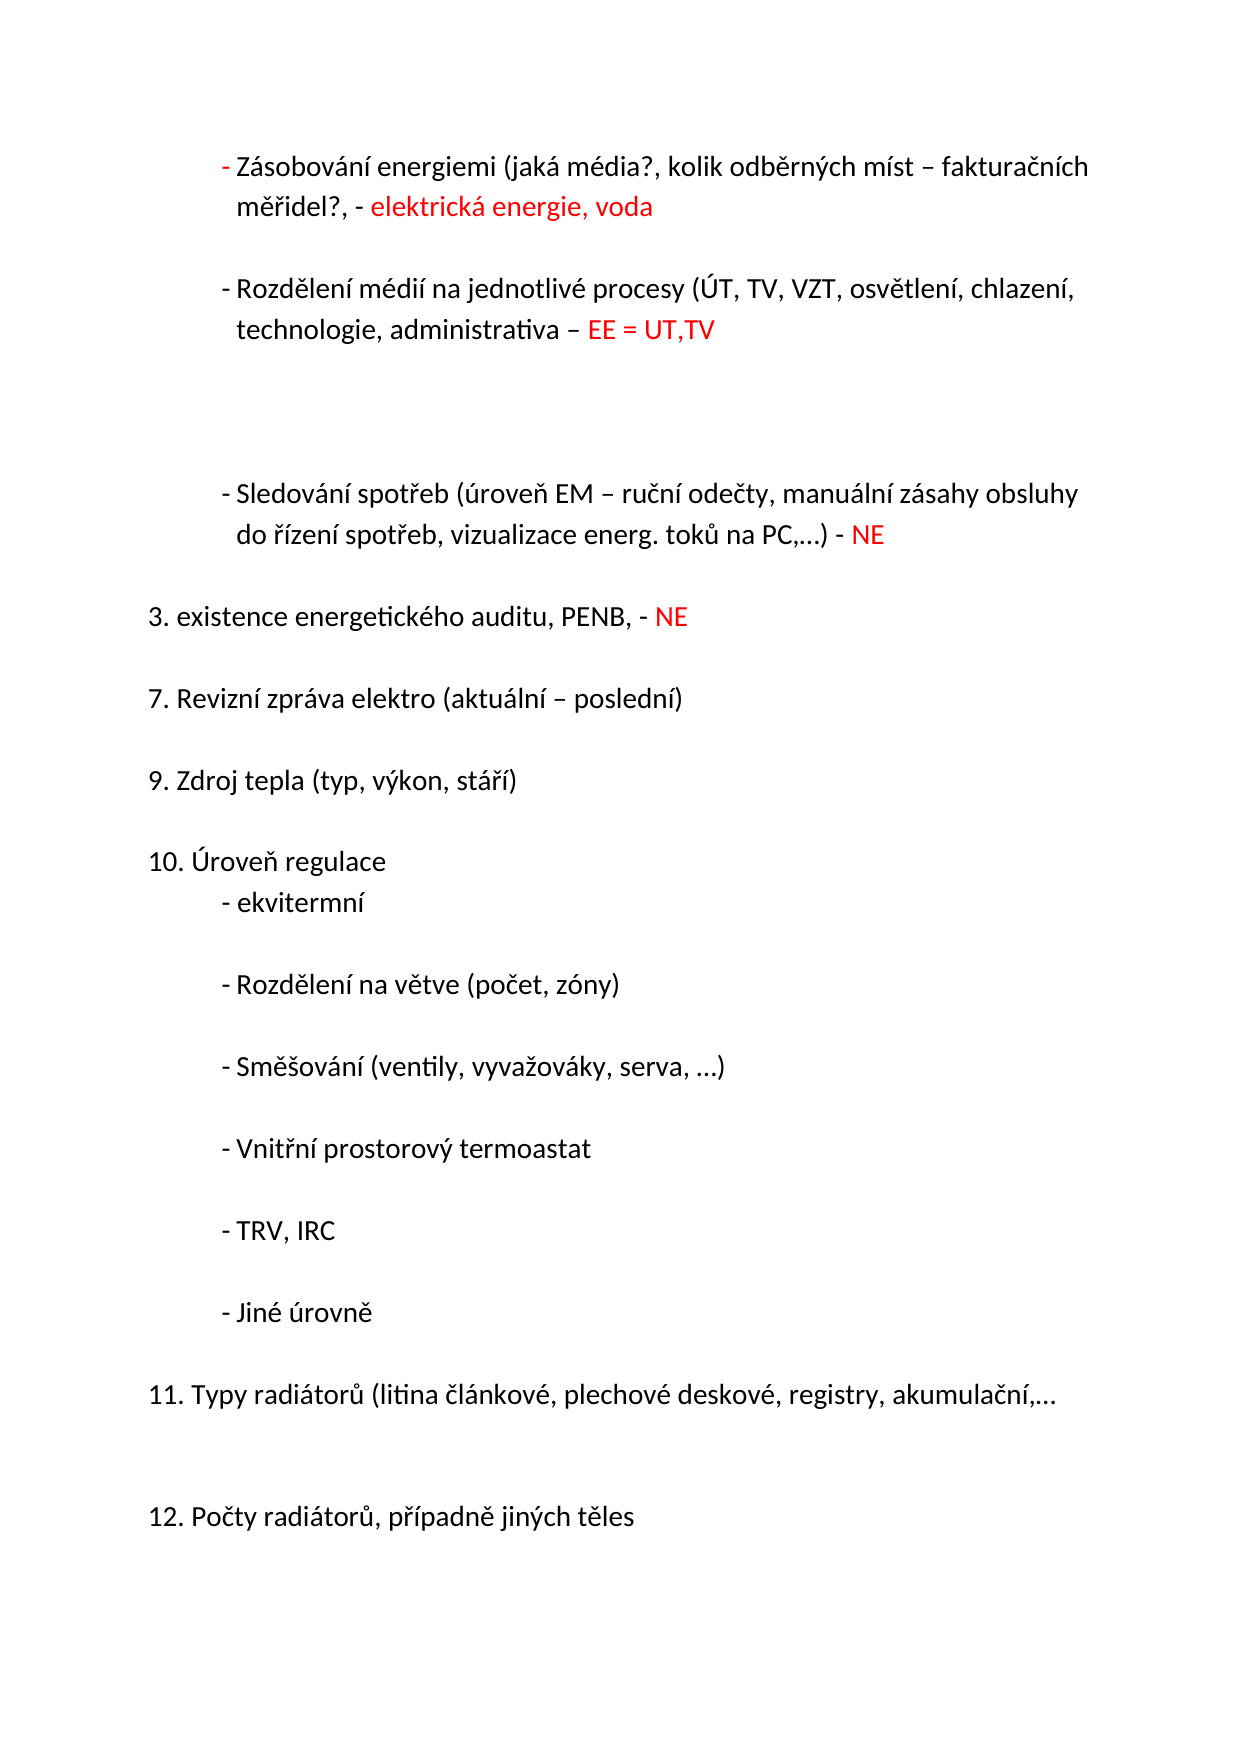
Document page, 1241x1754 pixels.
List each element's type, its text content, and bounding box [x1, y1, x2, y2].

text 10. Úroveň regulace [148, 843, 1093, 879]
list Vnitřní prostorový termoastat [221, 1130, 1093, 1166]
list Rozdělení na větve (počet, zóny) [221, 966, 1093, 1002]
list Jiné úrovně [221, 1294, 1093, 1329]
list TRV, IRC [221, 1212, 1093, 1248]
list Směšování (ventily, vyvažováky, serva, …) [221, 1048, 1093, 1084]
text 11. Typy radiátorů (litina článkové, plechové deskové, registry, akumulační,… [148, 1376, 1093, 1411]
list Rozdělení médií na jednotlivé procesy (ÚT, TV, VZT, osvětlení, chlazení, technologie, administrativa – EE = UT,TV [221, 270, 1093, 347]
text 3. existence energetického auditu, PENB, - NE [148, 598, 1093, 633]
list Sledování spotřeb (úroveň EM – ruční odečty, manuální zásahy obsluhy do řízení spotřeb, vizualizace energ. toků na PC,…) - NE [221, 475, 1093, 552]
text - ekvitermní [148, 884, 1093, 920]
text 9. Zdroj tepla (typ, výkon, stáří) [148, 762, 1093, 797]
text 7. Revizní zpráva elektro (aktuální – poslední) [148, 680, 1093, 715]
text 12. Počty radiátorů, případně jiných těles [148, 1498, 1093, 1534]
list Zásobování energiemi (jaká média?, kolik odběrných míst – fakturačních měřidel?, - elektrická energie, voda [221, 148, 1093, 224]
